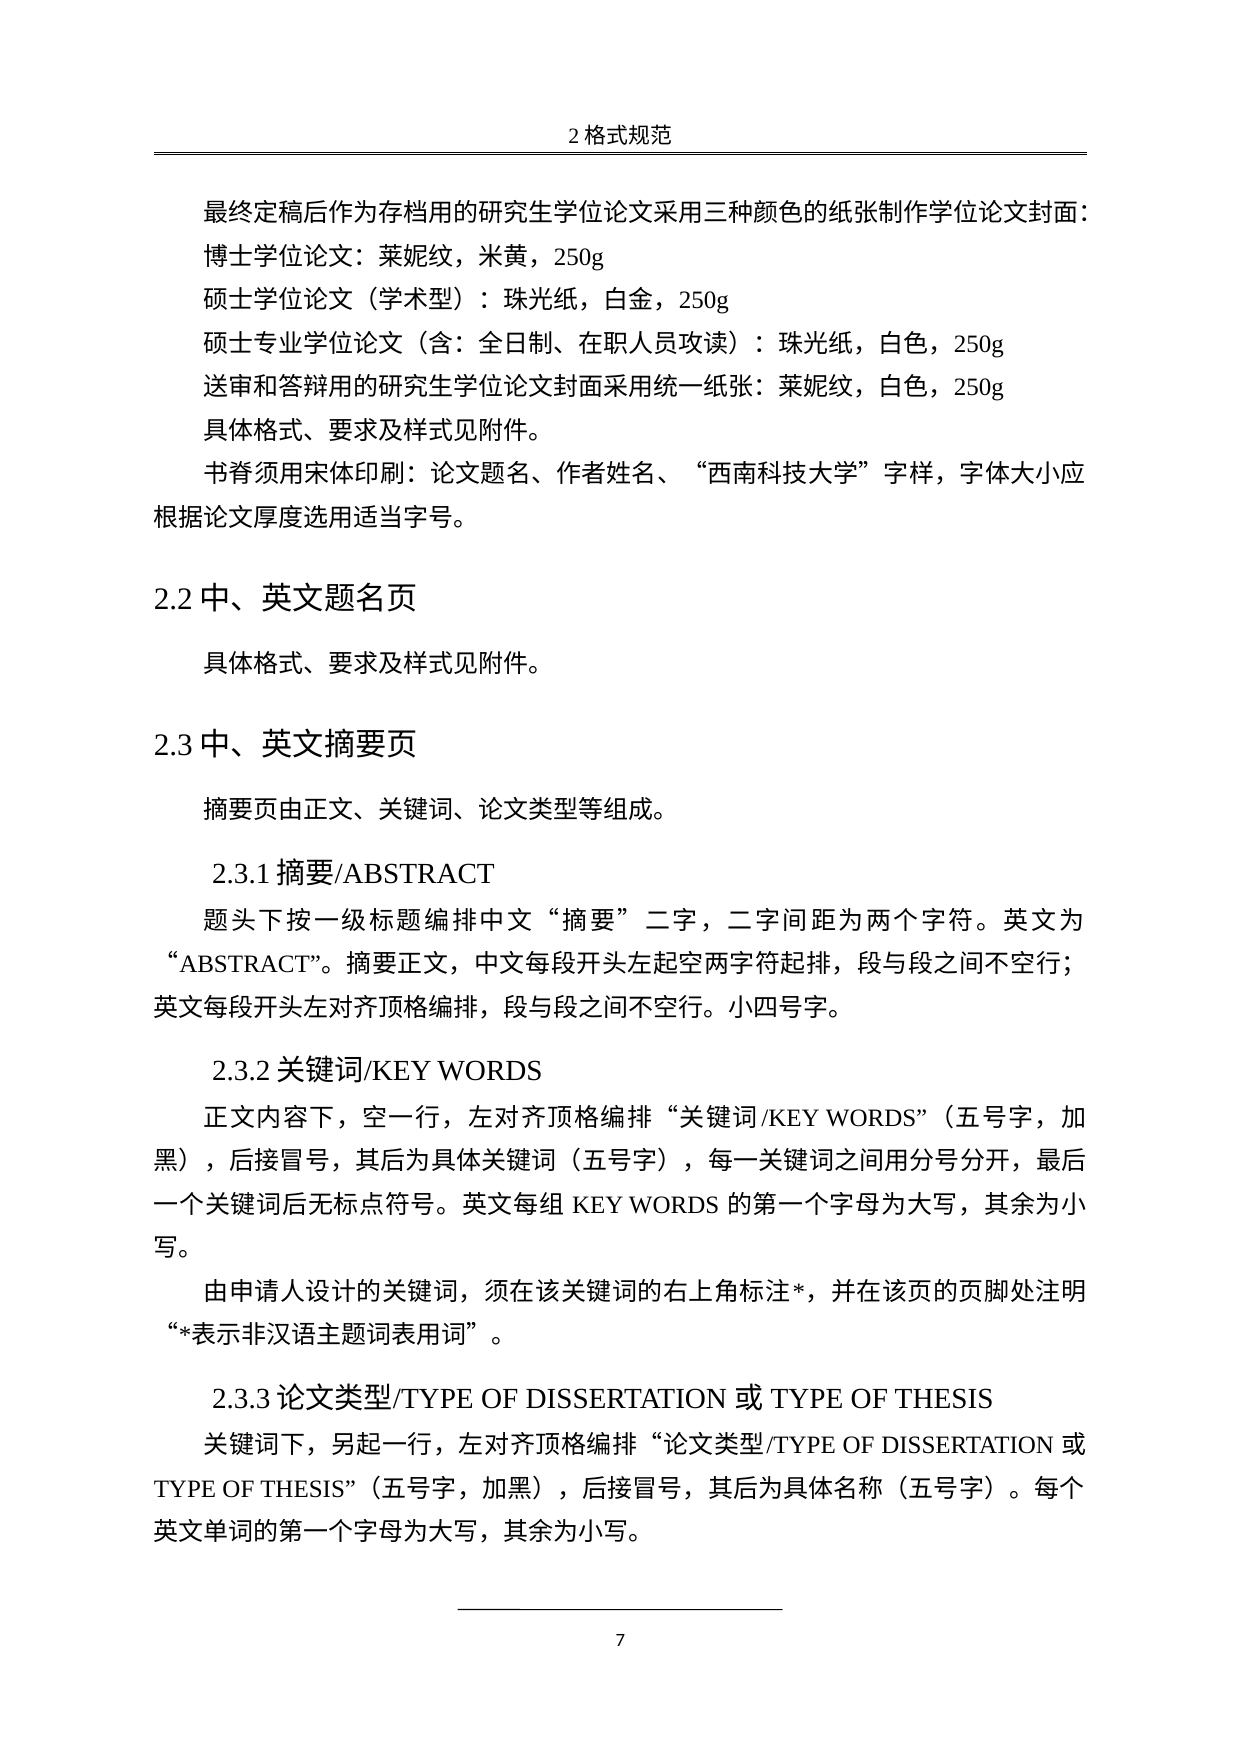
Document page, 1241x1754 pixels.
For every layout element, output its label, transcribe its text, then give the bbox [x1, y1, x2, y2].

text 书脊须用宋体印刷：论文题名、作者姓名、“西南科技大学”字样，字体大小应根据论文厚度选用适当字号。 [153, 453, 1087, 533]
text 2.3.1摘要/ABSTRACT [153, 849, 1087, 892]
text 题头下按一级标题编排中文“摘要”二字，二字间距为两个字符。英文为“ABSTRACT”。摘要正文，中文每段开头左起空两字符起排，段与段之间不空行；英文每段开头左对齐顶格编排，段与段之间不空行。小四号字。 [153, 900, 1087, 1023]
text 硕士专业学位论文（含：全日制、在职人员攻读）：珠光纸，白色，250g [153, 323, 1087, 359]
text 2.2中、英文题名页 [153, 573, 1087, 618]
text 博士学位论文：莱妮纹，米黄，250g [153, 236, 1087, 273]
text 硕士学位论文（学术型）：珠光纸，白金，250g [153, 280, 1087, 316]
text 关键词下，另起一行，左对齐顶格编排“论文类型/TYPE OF DISSERTATION 或 TYPE OF THESIS”（五号字，加黑），后接冒号，其后为具体名称（五号字）。每个英文单词的第一个字母为大写，其余为小写。 [153, 1425, 1087, 1548]
text 正文内容下，空一行，左对齐顶格编排“关键词/KEY WORDS”（五号字，加黑），后接冒号，其后为具体关键词（五号字），每一关键词之间用分号分开，最后一个关键词后无标点符号。英文每组 KEY WORDS 的第一个字母为大写，其余为小写。 [153, 1097, 1087, 1264]
text 具体格式、要求及样式见附件。 [153, 643, 1087, 679]
text 送审和答辩用的研究生学位论文封面采用统一纸张：莱妮纹，白色，250g [153, 367, 1087, 403]
text 摘要页由正文、关键词、论文类型等组成。 [153, 790, 1087, 826]
text 最终定稿后作为存档用的研究生学位论文采用三种颜色的纸张制作学位论文封面： [153, 193, 1087, 229]
text 2.3中、英文摘要页 [153, 719, 1087, 764]
text 具体格式、要求及样式见附件。 [153, 410, 1087, 446]
text 2.3.3论文类型/TYPE OF DISSERTATION 或 TYPE OF THESIS [153, 1374, 1087, 1417]
text 由申请人设计的关键词，须在该关键词的右上角标注*，并在该页的页脚处注明“*表示非汉语主题词表用词”。 [153, 1271, 1087, 1351]
text 2.3.2关键词/KEY WORDS [153, 1047, 1087, 1089]
